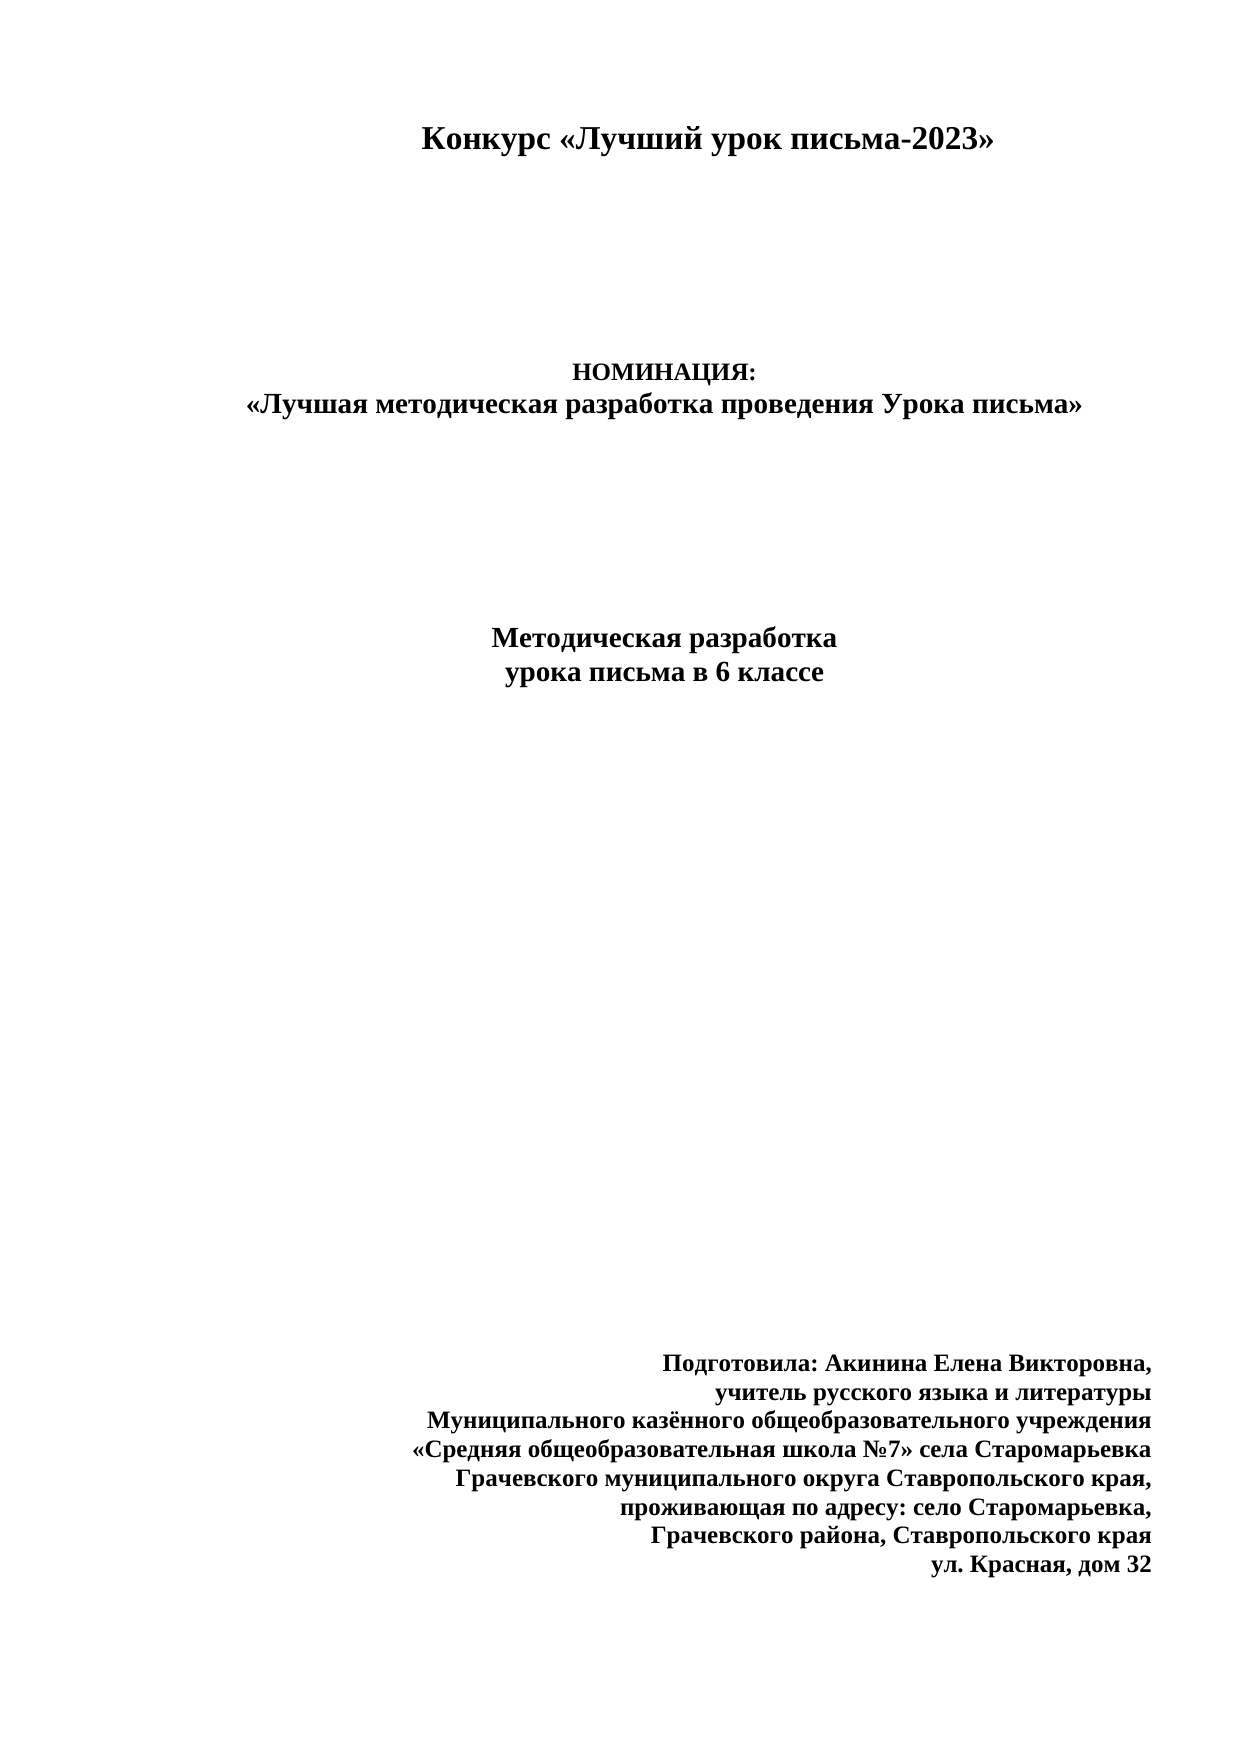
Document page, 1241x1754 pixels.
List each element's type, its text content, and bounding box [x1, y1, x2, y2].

text проживающая по адресу: село Старомарьевка, [177, 1492, 1152, 1521]
text «Лучшая методическая разработка проведения Урока письма» [177, 386, 1152, 419]
text Конкурс «Лучший урок письма-2023» [177, 118, 1152, 156]
text ул. Красная, дом 32 [177, 1549, 1152, 1578]
text Муниципального казённого общеобразовательного учреждения [177, 1406, 1152, 1434]
text учитель русского языка и литературы [177, 1377, 1152, 1406]
text «Средняя общеобразовательная школа №7» села Старомарьевка [177, 1434, 1152, 1463]
text Методическая разработка [177, 621, 1152, 654]
text Грачевского муниципального округа Ставропольского края, [177, 1463, 1152, 1492]
text НОМИНАЦИЯ: [177, 357, 1152, 386]
text урока письма в 6 классе [177, 654, 1152, 688]
text Подготовила: Акинина Елена Викторовна, [177, 1348, 1152, 1377]
text Грачевского района, Ставропольского края [177, 1521, 1152, 1549]
